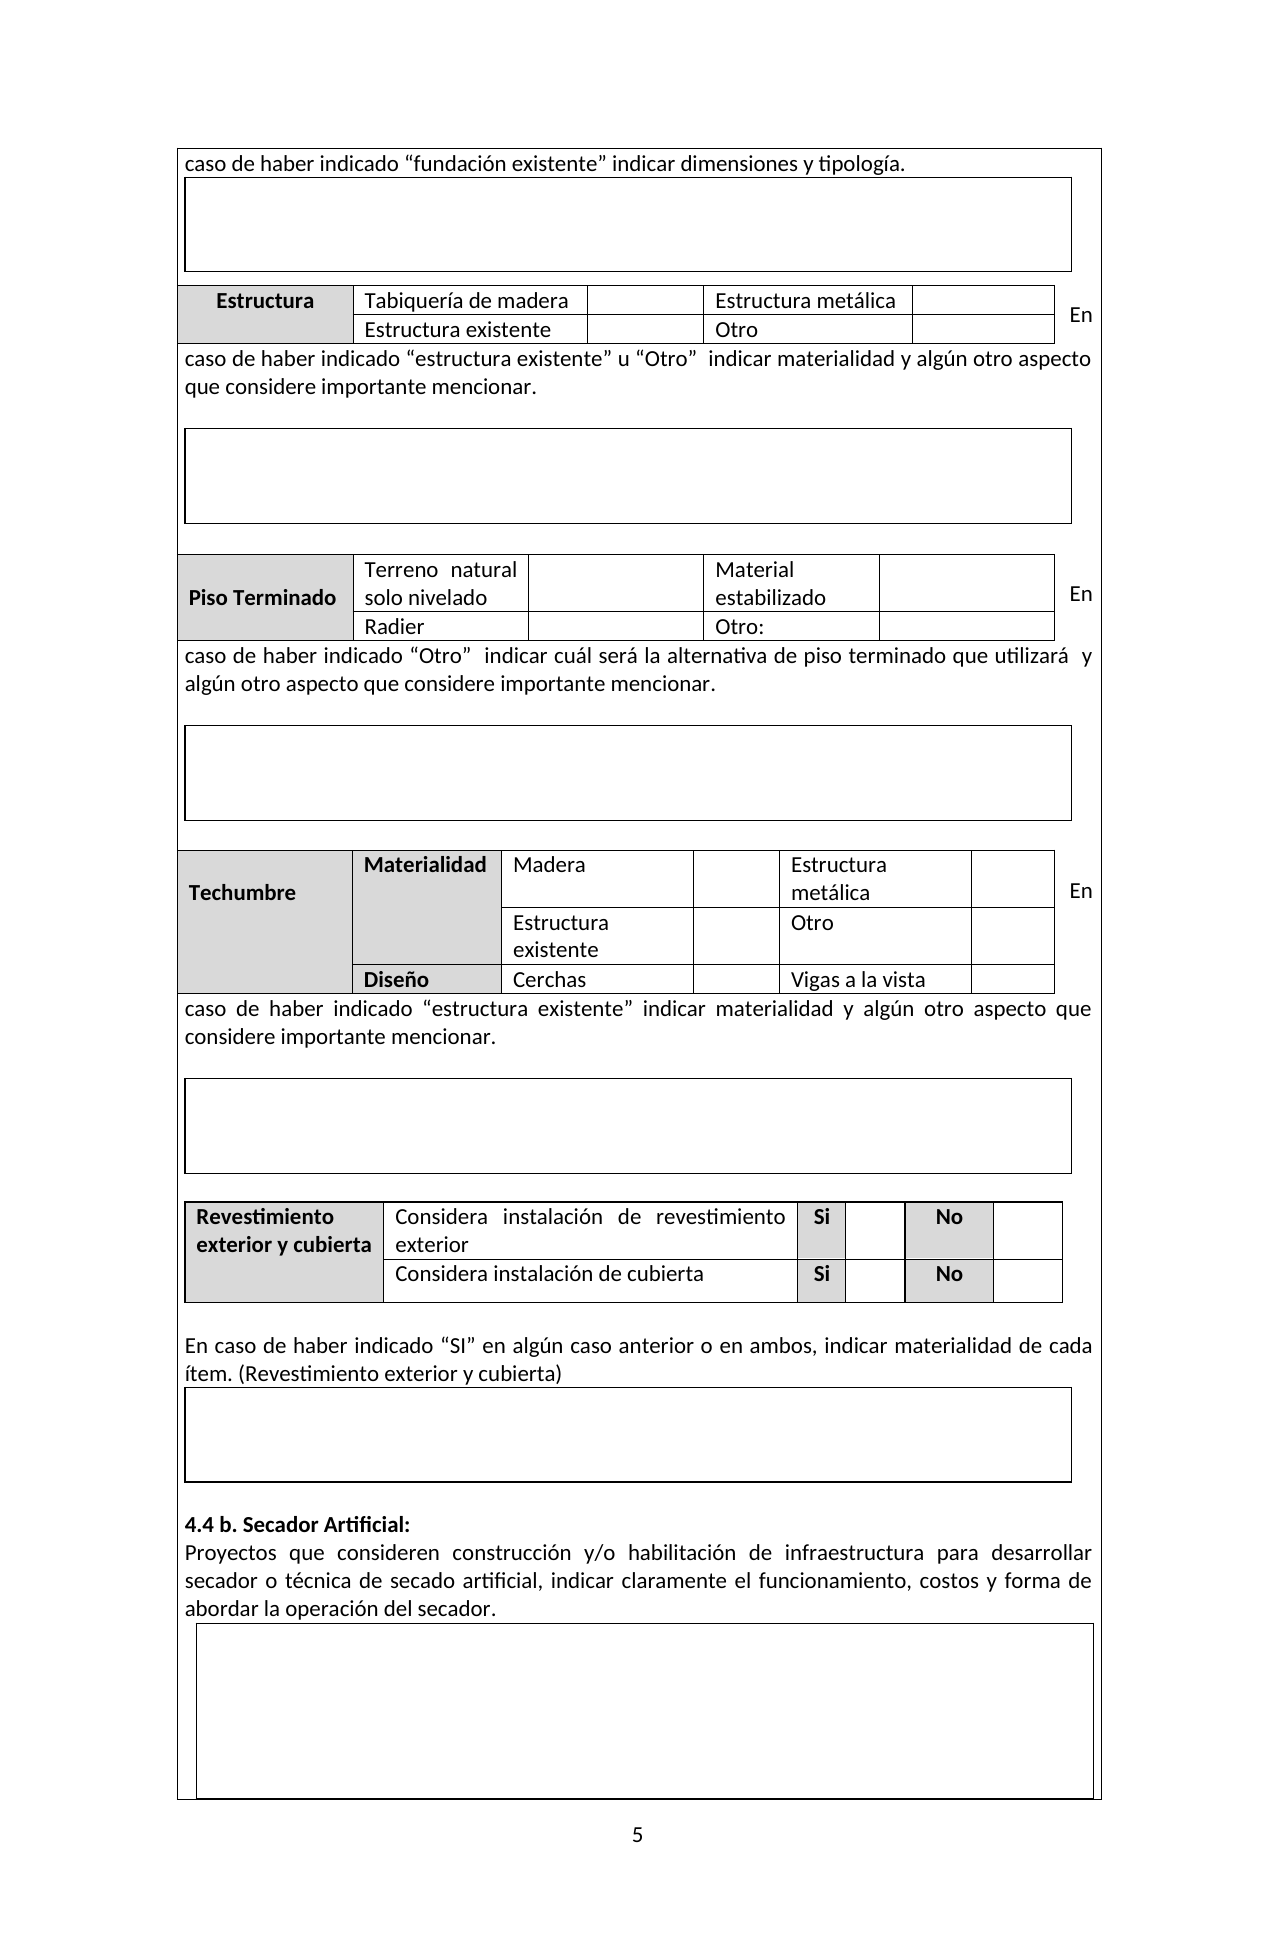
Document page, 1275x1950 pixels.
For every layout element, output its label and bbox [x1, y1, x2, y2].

table_cell [178, 149, 1101, 1799]
